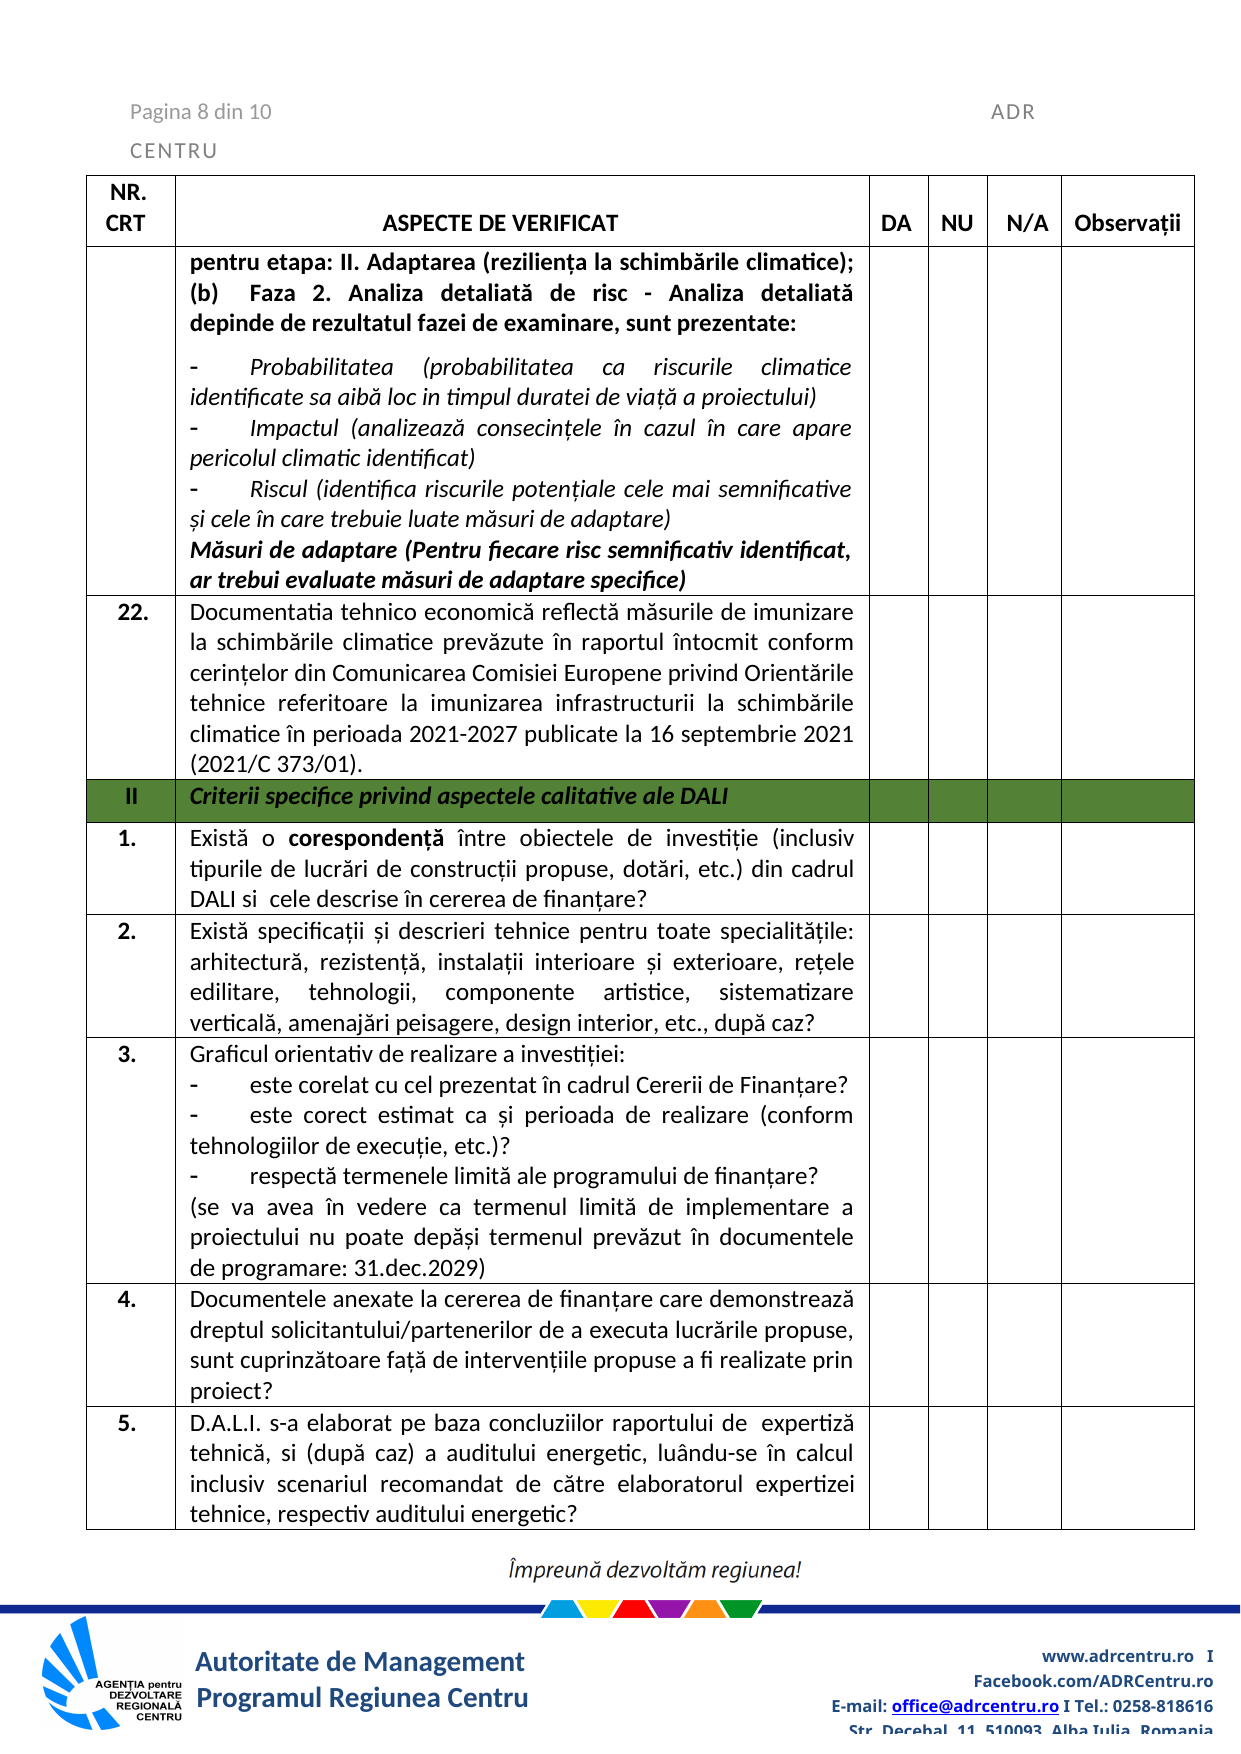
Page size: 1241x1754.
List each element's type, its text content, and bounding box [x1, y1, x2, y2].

table_cell [870, 1407, 928, 1529]
table_cell [87, 1407, 175, 1529]
table_cell [870, 596, 928, 779]
table_header NR. CRT [87, 176, 175, 246]
table_cell [870, 823, 928, 914]
table_cell [1062, 1038, 1194, 1282]
table_cell [929, 247, 987, 595]
table_cell [870, 1284, 928, 1406]
table_cell [87, 915, 175, 1037]
table_cell [1062, 596, 1194, 779]
table_cell [870, 780, 928, 822]
table_cell [988, 1038, 1061, 1282]
table_cell [988, 247, 1061, 595]
table_cell [929, 596, 987, 779]
table_cell [1062, 1284, 1194, 1406]
picture [495, 1556, 814, 1583]
table_cell Există specificații şi descrieri tehnice pentru toate specialitățile: arhitectură, rezistență, instalații interioare şi exterioare, rețele edilitare, tehnologii, componente artistice, sistematizare verticală, amenajări peisagere, design interior, etc., după caz? [176, 915, 869, 1037]
table_cell [1062, 823, 1194, 914]
table_cell Există o corespondență între obiectele de investiție (inclusiv tipurile de lucrări de construcții propuse, dotări, etc.) din cadrul DALI si cele descrise în cererea de finanțare? [176, 823, 869, 914]
table_cell [1062, 247, 1194, 595]
picture [0, 1600, 550, 1730]
table_cell [929, 1284, 987, 1406]
table_cell D.A.L.I. s-a elaborat pe baza concluziilor raportului de expertiză tehnică, si (după caz) a auditului energetic, luându-se în calcul inclusiv scenariul recomandat de către elaboratorul expertizei tehnice, respectiv auditului energetic? [176, 1407, 869, 1529]
table_cell [929, 823, 987, 914]
table_cell Criterii specifice privind aspectele calitative ale DALI [176, 780, 869, 822]
table_cell [929, 780, 987, 822]
picture [574, 1600, 1241, 1618]
table_cell [988, 1284, 1061, 1406]
table_cell [988, 780, 1061, 822]
table_cell [988, 915, 1061, 1037]
table_header DA [870, 176, 928, 246]
table_cell [87, 823, 175, 914]
table_cell [929, 915, 987, 1037]
table_cell [87, 247, 175, 595]
table_header Observații [1062, 176, 1194, 246]
table_header ASPECTE DE VERIFICAT [176, 176, 869, 246]
table_cell Documentele anexate la cererea de finanţare care demonstrează dreptul solicitantului/partenerilor de a executa lucrările propuse, sunt cuprinzătoare față de intervențiile propuse a fi realizate prin proiect? [176, 1284, 869, 1406]
table_cell Documentatia tehnico economică reflectă măsurile de imunizare la schimbările climatice prevăzute în raportul întocmit conform cerințelor din Comunicarea Comisiei Europene privind Orientările tehnice referitoare la imunizarea infrastructurii la schimbările climatice în perioada 2021-2027 publicate la 16 septembrie 2021 (2021/C 373/01). [176, 596, 869, 779]
table_cell [87, 596, 175, 779]
table_cell [988, 596, 1061, 779]
table_cell [929, 1038, 987, 1282]
table_cell [1062, 1407, 1194, 1529]
table_cell [870, 247, 928, 595]
table_cell [1062, 915, 1194, 1037]
table_cell [87, 1284, 175, 1406]
table_cell [870, 1038, 928, 1282]
table_header NU [929, 176, 987, 246]
table_cell [988, 1407, 1061, 1529]
table_cell [870, 915, 928, 1037]
table_cell II [87, 780, 175, 822]
table_cell Graficul orientativ de realizare a investiției: este corelat cu cel prezentat în cadrul Cererii de Finanţare? este corect estimat ca și perioada de realizare (conform tehnologiilor de execuție, etc.)? respectă termenele limită ale programului de finanțare? (se va avea în vedere ca termenul limită de implementare a proiectului nu poate depăși termenul prevăzut în documentele de programare: 31.dec.2029) [176, 1038, 869, 1282]
table_cell [929, 1407, 987, 1529]
table_cell [87, 1038, 175, 1282]
table_header N/A [988, 176, 1061, 246]
table_cell [1062, 780, 1194, 822]
table_cell [988, 823, 1061, 914]
